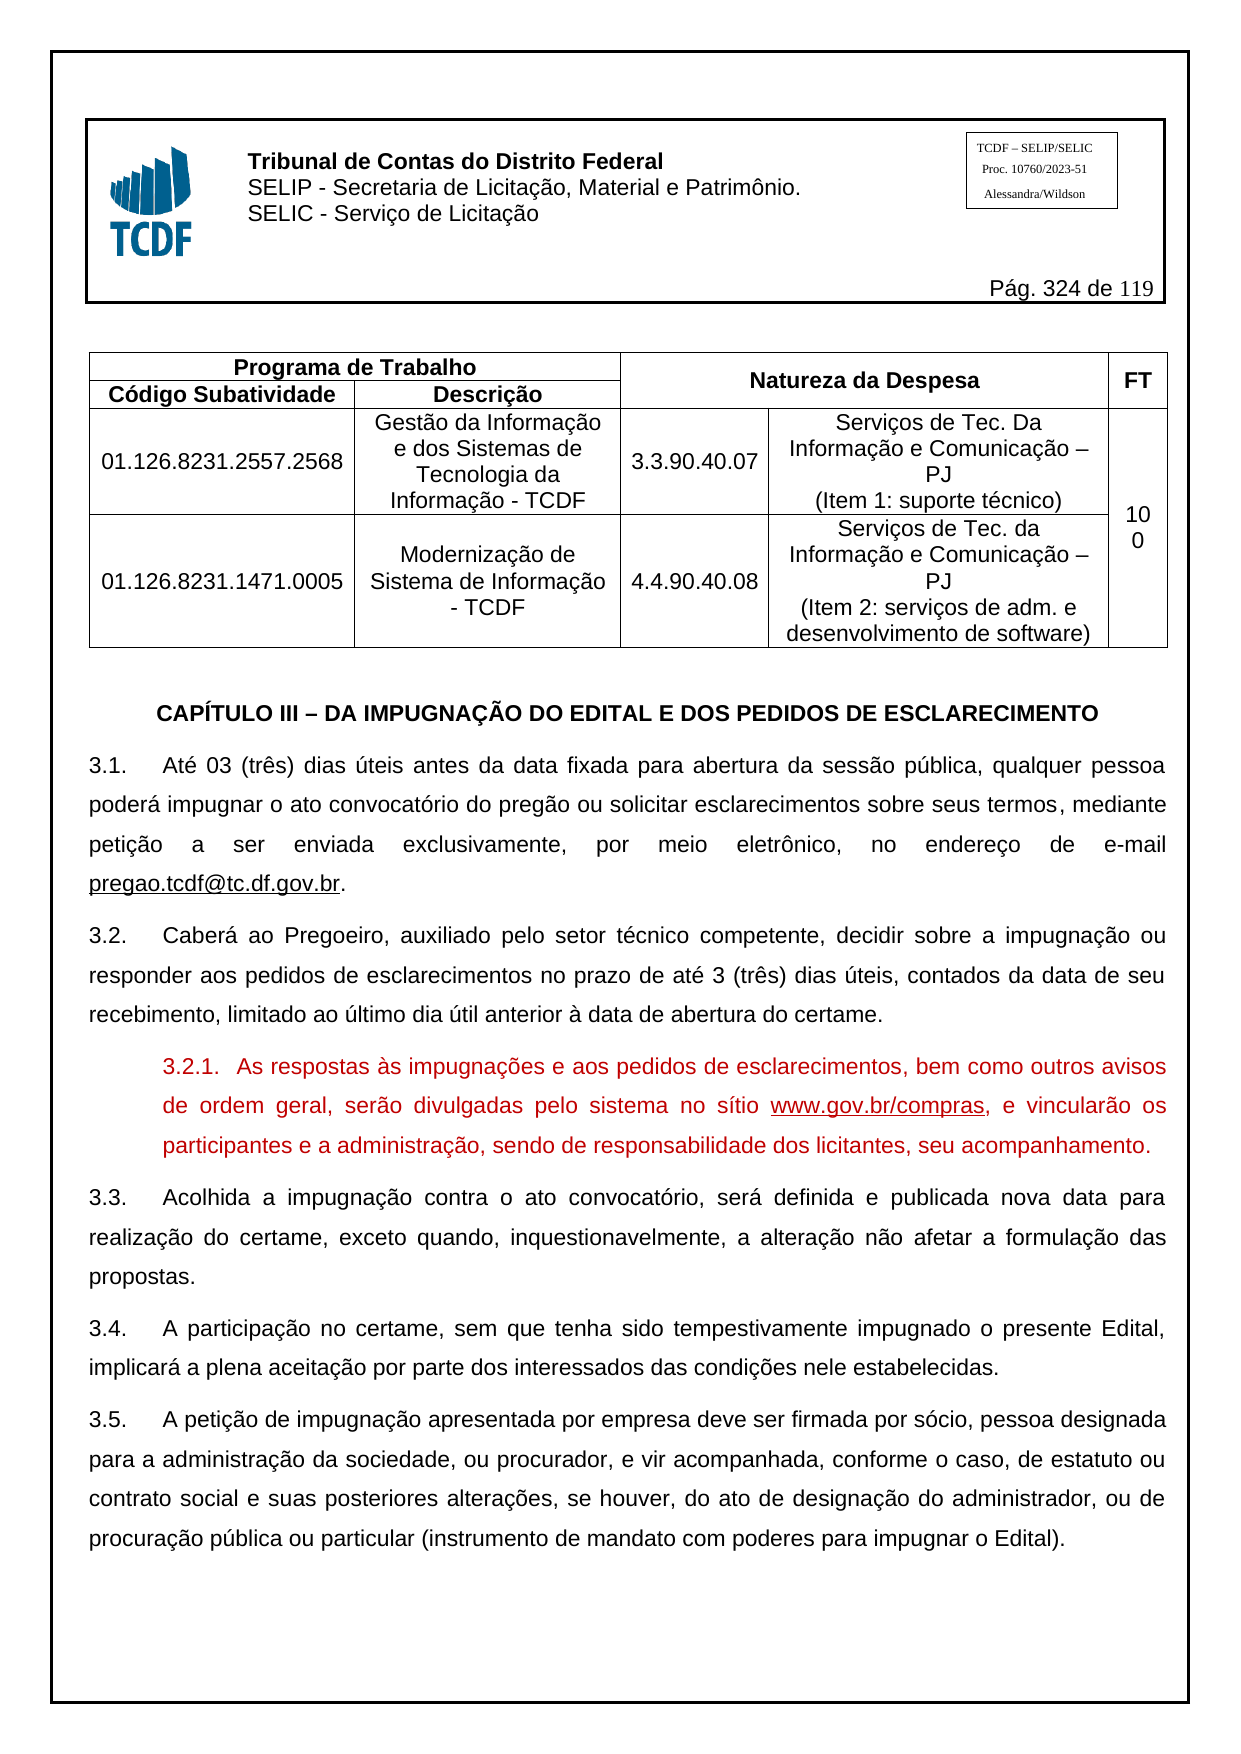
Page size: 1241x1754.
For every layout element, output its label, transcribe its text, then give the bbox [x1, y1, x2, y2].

table_header Programa de Trabalho [90, 353, 620, 380]
text 3.2.1. As respostas às impugnações e aos pedidos de esclarecimentos, bem como outros avisos de ordem geral, serão divulgadas pelo sistema no sítio www.gov.br/compras, e vincularão os participantes e a administração, sendo de responsabilidade dos licitantes, seu acompanhamento. [162, 1053, 1167, 1158]
table_cell 01.126.8231.1471.0005 [90, 515, 354, 647]
table_cell 01.126.8231.2557.2568 [90, 409, 354, 514]
table_cell 100 [1109, 409, 1167, 647]
table_header FT [1109, 353, 1167, 407]
text 3.1. Até 03 (três) dias úteis antes da data fixada para abertura da sessão pública, qualquer pessoa poderá impugnar o ato convocatório do pregão ou solicitar esclarecimentos sobre seus termos, mediante petição a ser enviada exclusivamente, por meio eletrônico, no endereço de e-mail pregao.tcdf@tc.df.gov.br. [89, 752, 1167, 896]
picture [95, 143, 206, 259]
table_cell Serviços de Tec. Da Informação e Comunicação – PJ (Item 1: suporte técnico) [769, 409, 1108, 514]
table_cell Serviços de Tec. da Informação e Comunicação – PJ (Item 2: serviços de adm. e desenvolvimento de software) [769, 515, 1108, 647]
table_cell Gestão da Informação e dos Sistemas de Tecnologia da Informação - TCDF [355, 409, 620, 514]
table_cell 4.4.90.40.08 [621, 515, 768, 647]
text 3.2. Caberá ao Pregoeiro, auxiliado pelo setor técnico competente, decidir sobre a impugnação ou responder aos pedidos de esclarecimentos no prazo de até 3 (três) dias úteis, contados da data de seu recebimento, limitado ao último dia útil anterior à data de abertura do certame. [89, 922, 1167, 1027]
text Capítulo IIi – dA IMPUGNAÇÃO do edital e dos pedidos de esclarecimento [89, 700, 1167, 726]
table_cell Descrição [355, 381, 620, 407]
table_header Natureza da Despesa [621, 353, 1108, 407]
text 3.5. A petição de impugnação apresentada por empresa deve ser firmada por sócio, pessoa designada para a administração da sociedade, ou procurador, e vir acompanhada, conforme o caso, de estatuto ou contrato social e suas posteriores alterações, se houver, do ato de designação do administrador, ou de procuração pública ou particular (instrumento de mandato com poderes para impugnar o Edital). [89, 1406, 1167, 1551]
text 3.3. Acolhida a impugnação contra o ato convocatório, será definida e publicada nova data para realização do certame, exceto quando, inquestionavelmente, a alteração não afetar a formulação das propostas. [89, 1184, 1167, 1289]
table_cell 3.3.90.40.07 [621, 409, 768, 514]
text 3.4. A participação no certame, sem que tenha sido tempestivamente impugnado o presente Edital, implicará a plena aceitação por parte dos interessados das condições nele estabelecidas. [89, 1315, 1167, 1381]
table_cell Modernização de Sistema de Informação - TCDF [355, 515, 620, 647]
table_cell Código Subatividade [90, 381, 354, 407]
